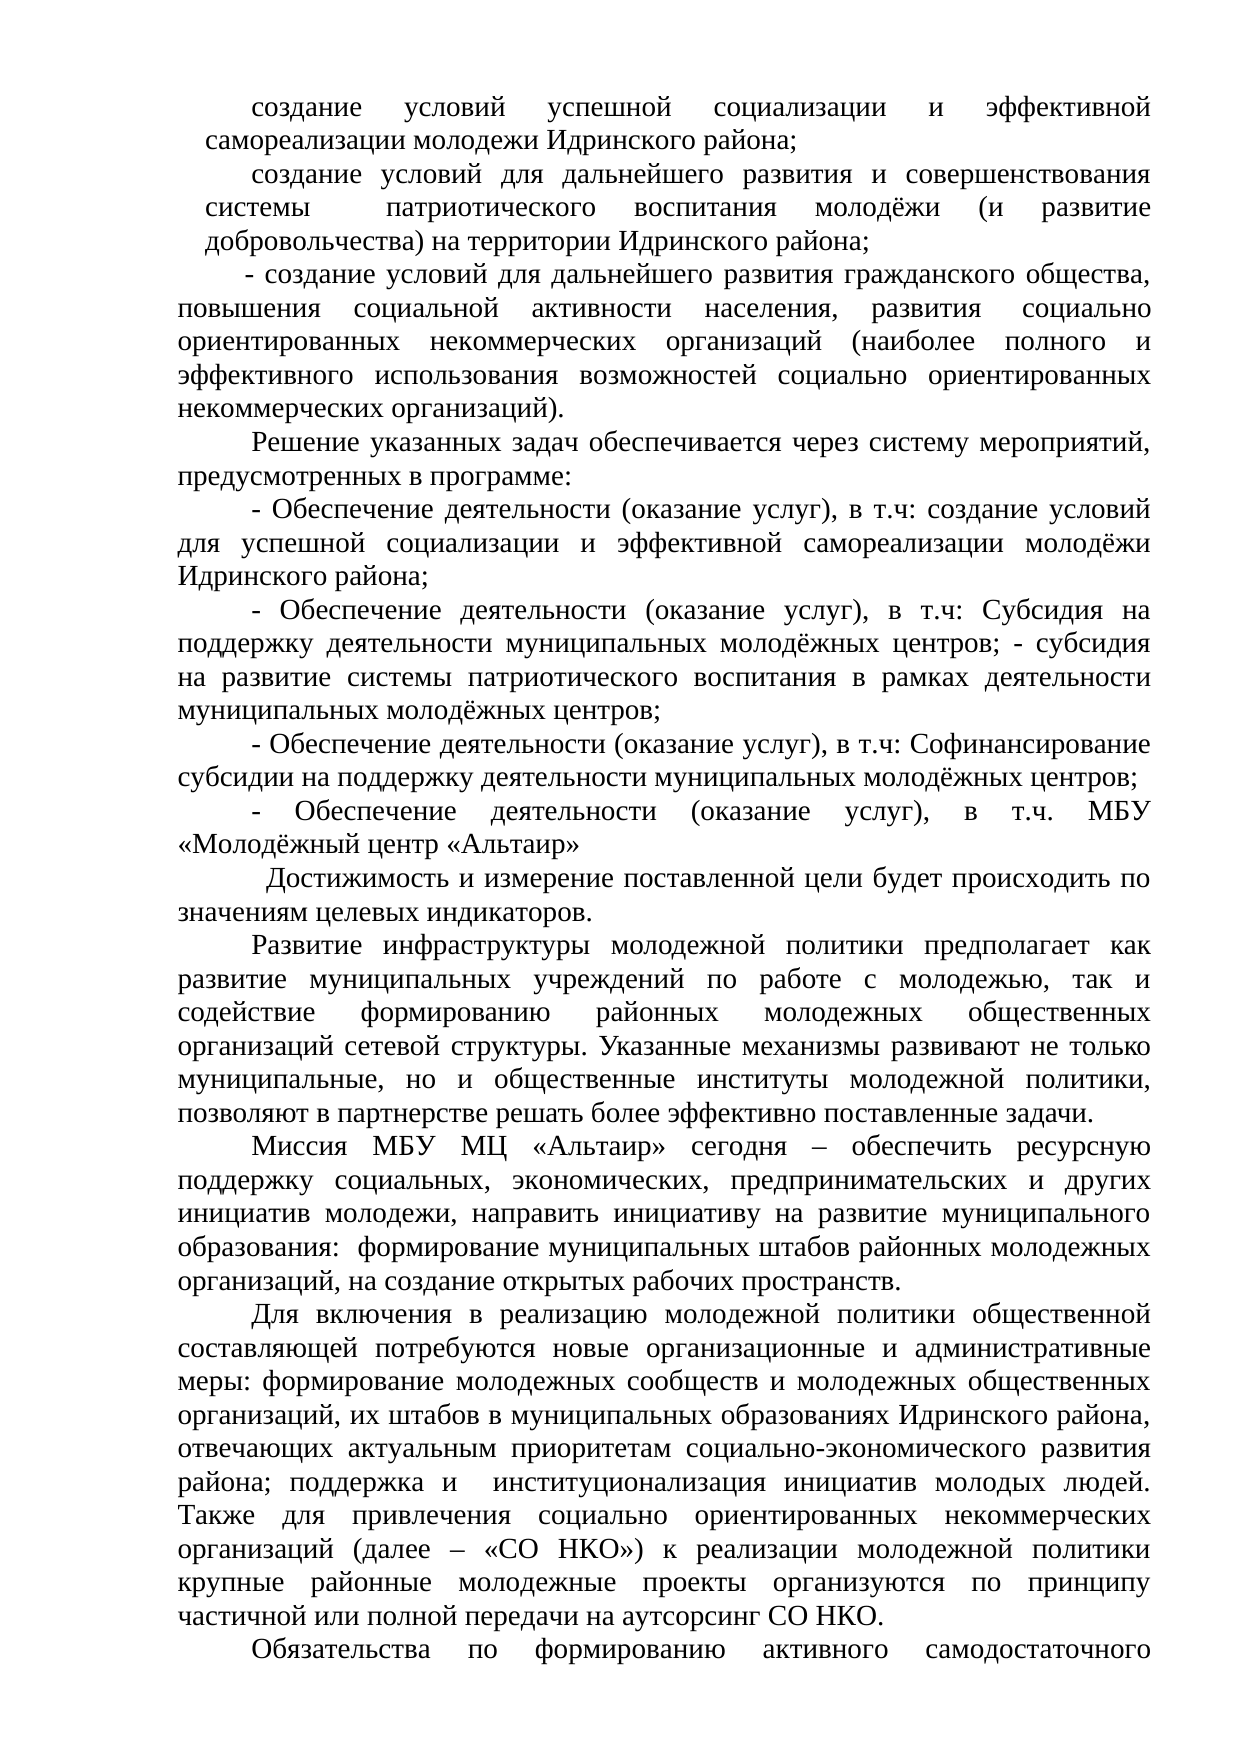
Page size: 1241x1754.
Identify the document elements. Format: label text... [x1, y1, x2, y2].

text - Обеспечение деятельности (оказание услуг), в т.ч: Софинансирование субсидии на поддержку деятельности муниципальных молодёжных центров; [177, 726, 1152, 793]
text создание условий для дальнейшего развития и совершенствования системы патриотического воспитания молодёжи (и развитие добровольчества) на территории Идринского района; [205, 156, 1152, 256]
text - создание условий для дальнейшего развития гражданского общества, повышения социальной активности населения, развития социально ориентированных некоммерческих организаций (наиболее полного и эффективного использования возможностей социально ориентированных некоммерческих организаций). [177, 256, 1152, 424]
text - Обеспечение деятельности (оказание услуг), в т.ч. МБУ «Молодёжный центр «Альтаир» [177, 793, 1152, 860]
text Миссия МБУ МЦ «Альтаир» сегодня – обеспечить ресурсную поддержку социальных, экономических, предпринимательских и других инициатив молодежи, направить инициативу на развитие муниципального образования: формирование муниципальных штабов районных молодежных организаций, на создание открытых рабочих пространств. [177, 1128, 1152, 1296]
text Достижимость и измерение поставленной цели будет происходить по значениям целевых индикаторов. [177, 860, 1152, 927]
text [177, 1632, 1152, 1665]
text создание условий успешной социализации и эффективной самореализации молодежи Идринского района; [205, 89, 1152, 156]
text Развитие инфраструктуры молодежной политики предполагает как развитие муниципальных учреждений по работе с молодежью, так и содействие формированию районных молодежных общественных организаций сетевой структуры. Указанные механизмы развивают не только муниципальные, но и общественные институты молодежной политики, позволяют в партнерстве решать более эффективно поставленные задачи. [177, 927, 1152, 1128]
text - Обеспечение деятельности (оказание услуг), в т.ч: Субсидия на поддержку деятельности муниципальных молодёжных центров; - субсидия на развитие системы патриотического воспитания в рамках деятельности муниципальных молодёжных центров; [177, 592, 1152, 726]
text Решение указанных задач обеспечивается через систему мероприятий, предусмотренных в программе: [177, 424, 1152, 491]
text Для включения в реализацию молодежной политики общественной составляющей потребуются новые организационные и административные меры: формирование молодежных сообществ и молодежных общественных организаций, их штабов в муниципальных образованиях Идринского района, отвечающих актуальным приоритетам социально-экономического развития района; поддержка и институционализация инициатив молодых людей. Также для привлечения социально ориентированных некоммерческих организаций (далее – «СО НКО») к реализации молодежной политики крупные районные молодежные проекты организуются по принципу частичной или полной передачи на аутсорсинг СО НКО. [177, 1296, 1152, 1632]
text - Обеспечение деятельности (оказание услуг), в т.ч: создание условий для успешной социализации и эффективной самореализации молодёжи Идринского района; [177, 491, 1152, 592]
